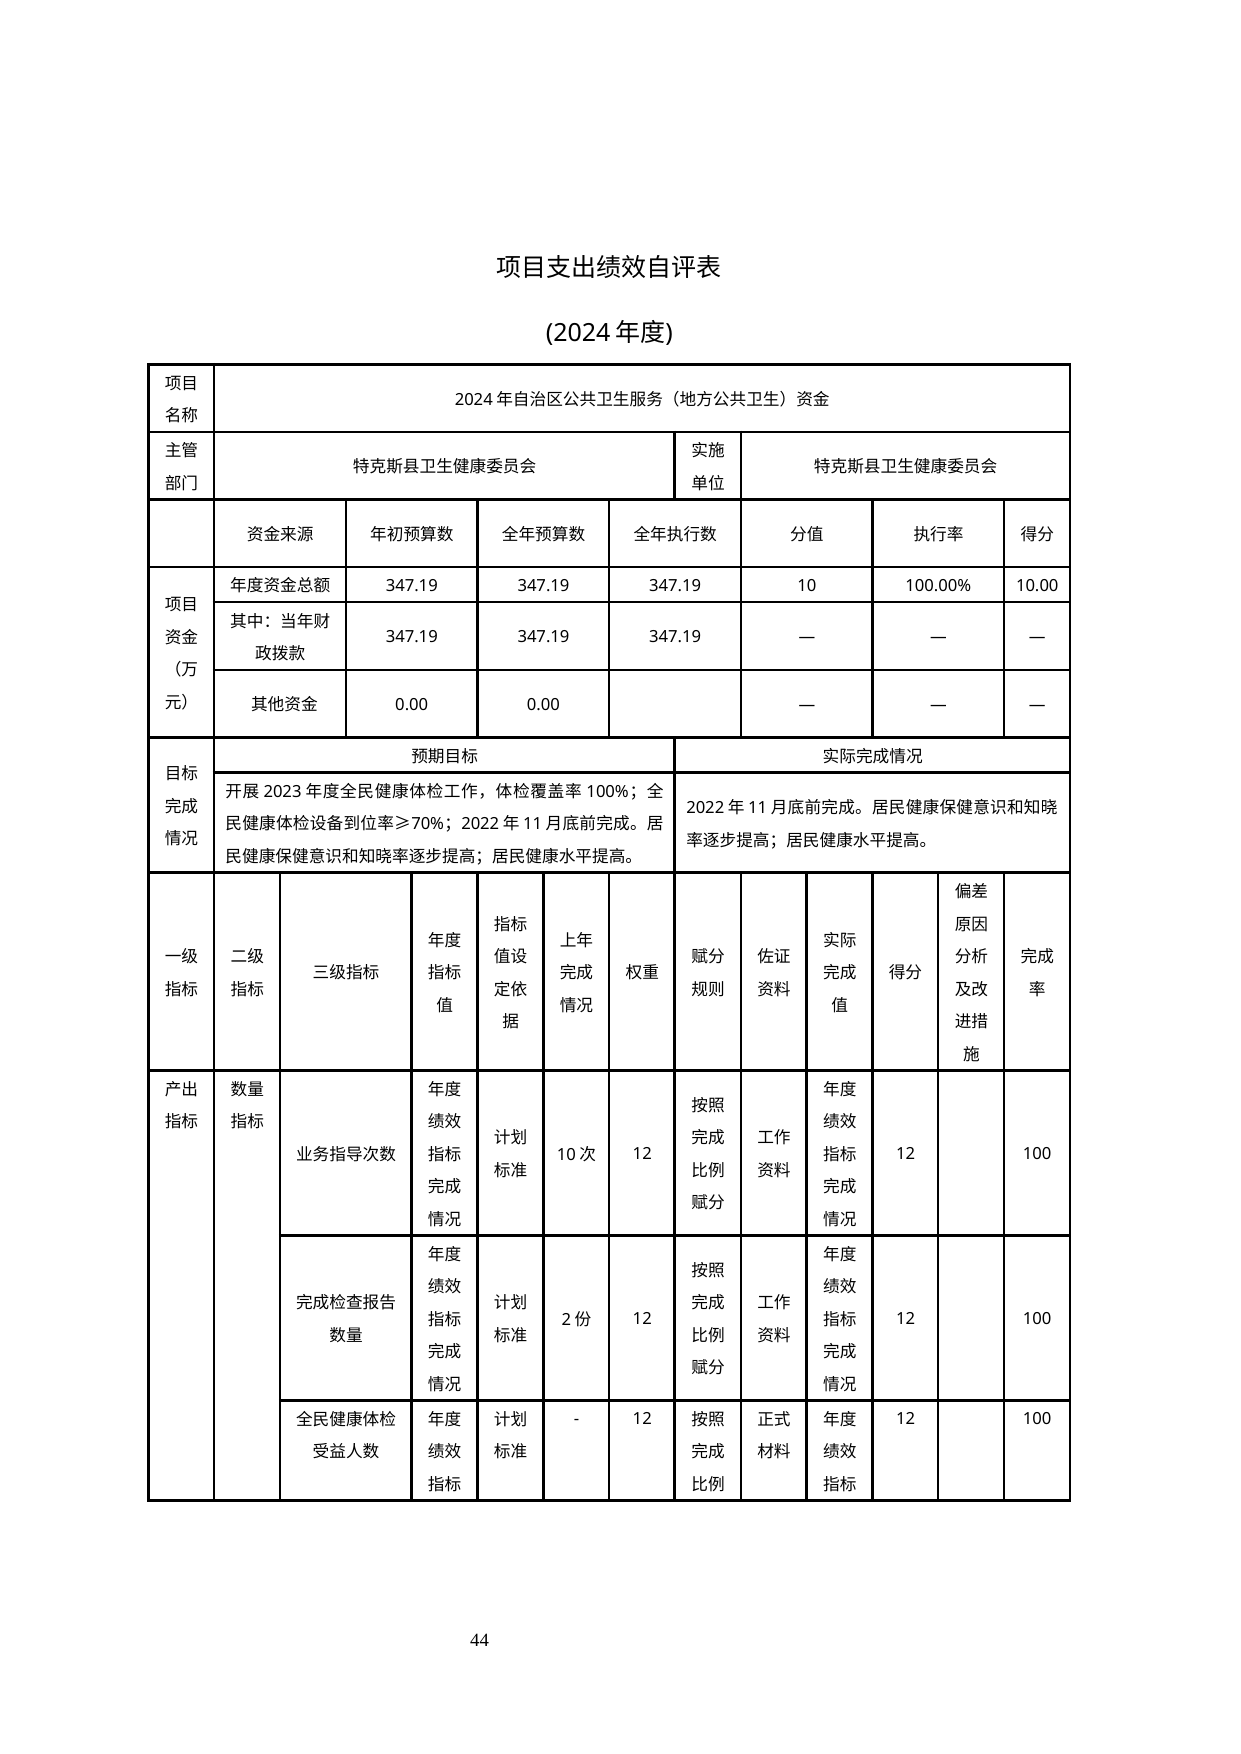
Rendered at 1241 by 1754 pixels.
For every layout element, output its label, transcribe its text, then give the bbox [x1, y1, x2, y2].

table_cell 2024年自治区公共卫生服务（地方公共卫生）资金 [215, 366, 1069, 431]
table_cell 计划标准 [479, 1237, 542, 1399]
table_cell 指标值设定依据 [479, 874, 542, 1069]
table_cell 实际完成值 [808, 874, 871, 1069]
table_cell — [1005, 603, 1069, 668]
table_cell 一级指标 [150, 874, 213, 1069]
table_cell 12 [874, 1402, 937, 1499]
table_cell 100 [1005, 1072, 1069, 1234]
table_cell 年度资金总额 [215, 568, 345, 601]
table_cell 计划标准 [479, 1402, 542, 1499]
table_cell 项目名称 [150, 366, 213, 431]
table_cell 佐证资料 [742, 874, 805, 1069]
table_cell 工作资料 [742, 1072, 805, 1234]
table_cell 347.19 [479, 568, 608, 601]
table_cell 二级指标 [215, 874, 279, 1069]
table_cell [939, 1402, 1003, 1499]
table_cell 分值 [742, 501, 871, 566]
table_cell — [742, 671, 871, 736]
table_cell 业务指导次数 [281, 1072, 410, 1234]
table_cell 完成率 [1005, 874, 1069, 1069]
table_cell 347.19 [347, 568, 476, 601]
table_cell 347.19 [347, 603, 476, 668]
table_cell 全年执行数 [610, 501, 740, 566]
table_cell 100 [1005, 1402, 1069, 1499]
table_cell 完成检查报告数量 [281, 1237, 410, 1399]
table_cell 得分 [874, 874, 937, 1069]
table_cell 10 [742, 568, 871, 601]
table_cell 10.00 [1005, 568, 1069, 601]
table_cell 0.00 [479, 671, 608, 736]
table_cell 2份 [545, 1237, 608, 1399]
table_cell 开展2023年度全民健康体检工作，体检覆盖率100%；全民健康体检设备到位率≥70%；2022年11月底前完成。居民健康保健意识和知晓率逐步提高；居民健康水平提高。 [215, 774, 673, 871]
table_cell 偏差原因分析及改进措施 [939, 874, 1003, 1069]
table_cell 三级指标 [281, 874, 410, 1069]
table_cell 年度绩效指标完成情况 [413, 1402, 476, 1499]
table_cell 年初预算数 [347, 501, 476, 566]
table_cell 特克斯县卫生健康委员会 [215, 433, 673, 498]
table_cell 100.00% [874, 568, 1003, 601]
table_cell — [1005, 671, 1069, 736]
table_cell 实际完成情况 [676, 739, 1069, 771]
table_cell (2024年度) [148, 298, 1070, 363]
table_cell 12 [610, 1072, 673, 1234]
table_cell 10次 [545, 1072, 608, 1234]
table_cell 347.19 [610, 603, 740, 668]
table_cell 项目资金 （万元） [150, 568, 213, 736]
table_cell 按照完成比例赋分 [676, 1402, 740, 1499]
table_cell 数量指标 [215, 1072, 279, 1499]
table_cell 执行率 [874, 501, 1003, 566]
table_cell 工作资料 [742, 1237, 805, 1399]
table_cell 100 [1005, 1237, 1069, 1399]
table_cell 实施单位 [676, 433, 740, 498]
table_cell [150, 501, 213, 566]
table_cell 权重 [610, 874, 673, 1069]
table_cell 预期目标 [215, 739, 673, 771]
table_cell [939, 1072, 1003, 1234]
table_cell 按照完成比例赋分 [676, 1237, 740, 1399]
table_cell 347.19 [479, 603, 608, 668]
table_cell 年度绩效指标完成情况 [808, 1072, 871, 1234]
table_cell 全民健康体检受益人数 [281, 1402, 410, 1499]
table_cell 12 [610, 1237, 673, 1399]
table_cell 特克斯县卫生健康委员会 [742, 433, 1069, 498]
table_cell 12 [610, 1402, 673, 1499]
table_cell 0.00 [347, 671, 476, 736]
table_cell 全年预算数 [479, 501, 608, 566]
table_cell — [874, 603, 1003, 668]
table_cell 347.19 [610, 568, 740, 601]
table_cell 其中：当年财政拨款 [215, 603, 345, 668]
table_cell 年度绩效指标完成情况 [413, 1237, 476, 1399]
table_cell 目标完成情况 [150, 739, 213, 871]
table_cell 按照完成比例赋分 [676, 1072, 740, 1234]
table_cell — [742, 603, 871, 668]
table_cell 年度绩效指标完成情况 [413, 1072, 476, 1234]
table_header 项目支出绩效自评表 [148, 233, 1070, 298]
table_cell 年度绩效指标完成情况 [808, 1237, 871, 1399]
table_cell 正式材料 [742, 1402, 805, 1499]
table_cell 计划标准 [479, 1072, 542, 1234]
table_cell 其他资金 [215, 671, 345, 736]
table_cell 上年完成情况 [545, 874, 608, 1069]
table_cell 产出指标 [150, 1072, 213, 1499]
table_cell — [874, 671, 1003, 736]
table_cell 资金来源 [215, 501, 345, 566]
table_cell [939, 1237, 1003, 1399]
table_cell 2022年11月底前完成。居民健康保健意识和知晓率逐步提高；居民健康水平提高。 [676, 774, 1069, 871]
table_cell [610, 671, 740, 736]
table_cell 年度指标值 [413, 874, 476, 1069]
table_cell 得分 [1005, 501, 1069, 566]
table_cell 年度绩效指标完成情况 [808, 1402, 871, 1499]
table_cell - [545, 1402, 608, 1499]
table_cell 12 [874, 1237, 937, 1399]
table_cell 12 [874, 1072, 937, 1234]
table_cell 赋分规则 [676, 874, 740, 1069]
table_cell 主管部门 [150, 433, 213, 498]
